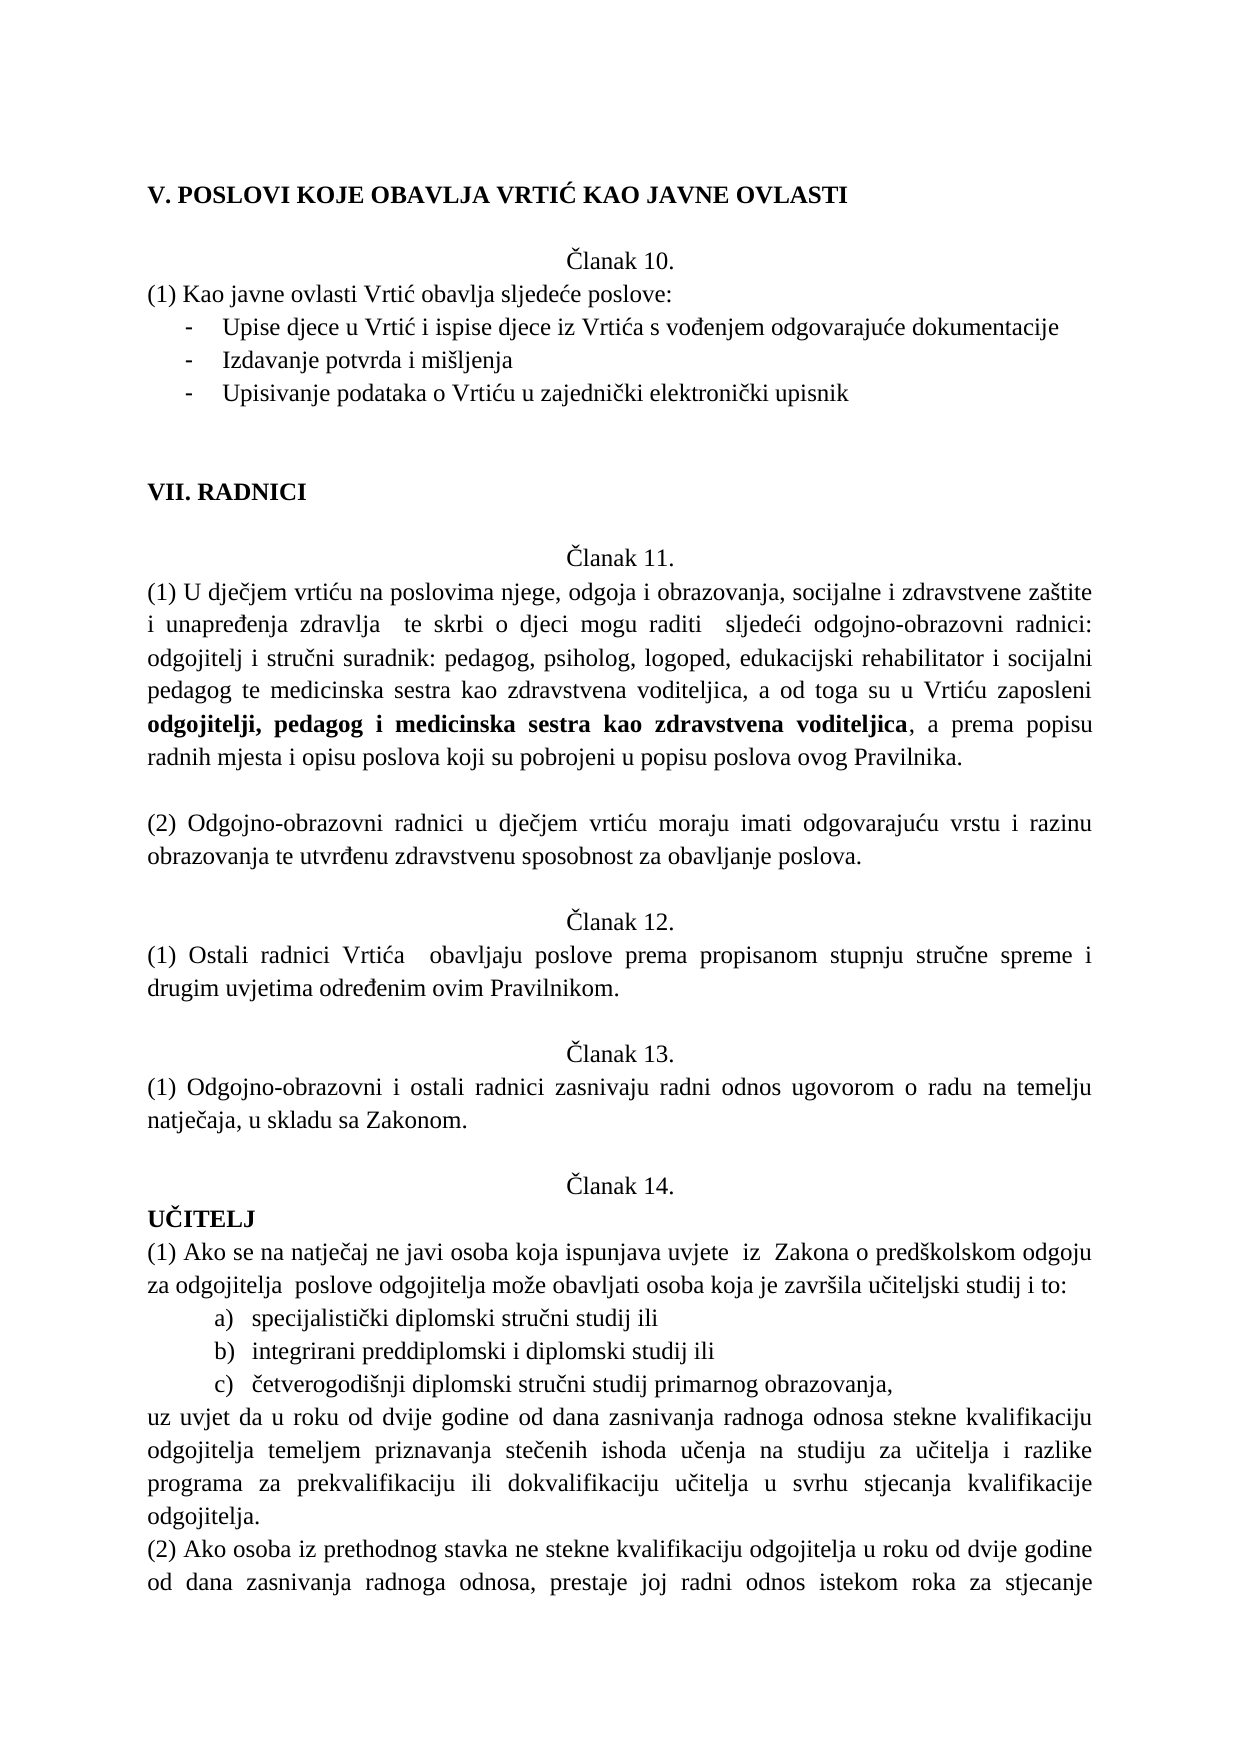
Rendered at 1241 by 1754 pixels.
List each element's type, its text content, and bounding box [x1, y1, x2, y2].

list četverogodišnji diplomski stručni studij primarnog obrazovanja, [214, 1369, 1093, 1398]
text UČITELJ [147, 1204, 1093, 1233]
text Članak 11. [147, 543, 1093, 572]
text Članak 10. [147, 246, 1093, 275]
text (1) Ako se na natječaj ne javi osoba koja ispunjava uvjete iz Zakona o predškolskom odgoju za odgojitelja poslove odgojitelja može obavljati osoba koja je završila učiteljski studij i to: [147, 1237, 1093, 1299]
list Upisivanje podataka o Vrtiću u zajednički elektronički upisnik [184, 378, 1093, 407]
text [147, 1534, 1093, 1596]
list specijalistički diplomski stručni studij ili [214, 1303, 1093, 1332]
text (1) Ostali radnici Vrtića obavljaju poslove prema propisanom stupnju stručne spreme i drugim uvjetima određenim ovim Pravilnikom. [147, 940, 1093, 1002]
text (2) Odgojno-obrazovni radnici u dječjem vrtiću moraju imati odgovarajuću vrstu i razinu obrazovanja te utvrđenu zdravstvenu sposobnost za obavljanje poslova. [147, 808, 1093, 869]
text Članak 13. [147, 1039, 1093, 1068]
text (1) U dječjem vrtiću na poslovima njege, odgoja i obrazovanja, socijalne i zdravstvene zaštite i unapređenja zdravlja te skrbi o djeci mogu raditi sljedeći odgojno-obrazovni radnici: odgojitelj i stručni suradnik: pedagog, psiholog, logoped, edukacijski rehabilitator i socijalni pedagog te medicinska sestra kao zdravstvena voditeljica, a od toga su u Vrtiću zaposleni odgojitelji, pedagog i medicinska sestra kao zdravstvena voditeljica, a prema popisu radnih mjesta i opisu poslova koji su pobrojeni u popisu poslova ovog Pravilnika. [147, 577, 1093, 770]
text Članak 14. [147, 1171, 1093, 1200]
text Članak 12. [147, 907, 1093, 936]
text VII. RADNICI [147, 477, 1093, 506]
list integrirani preddiplomski i diplomski studij ili [214, 1336, 1093, 1365]
text V. POSLOVI KOJE OBAVLJA VRTIĆ KAO JAVNE OVLASTI [147, 180, 1093, 209]
text uz uvjet da u roku od dvije godine od dana zasnivanja radnoga odnosa stekne kvalifikaciju odgojitelja temeljem priznavanja stečenih ishoda učenja na studiju za učitelja i razlike programa za prekvalifikaciju ili dokvalifikaciju učitelja u svrhu stjecanja kvalifikacije odgojitelja. [147, 1402, 1093, 1530]
list Upise djece u Vrtić i ispise djece iz Vrtića s vođenjem odgovarajuće dokumentacije [184, 312, 1093, 341]
list Izdavanje potvrda i mišljenja [184, 345, 1093, 374]
text (1) Odgojno-obrazovni i ostali radnici zasnivaju radni odnos ugovorom o radu na temelju natječaja, u skladu sa Zakonom. [147, 1072, 1093, 1134]
text (1) Kao javne ovlasti Vrtić obavlja sljedeće poslove: [147, 279, 1093, 308]
